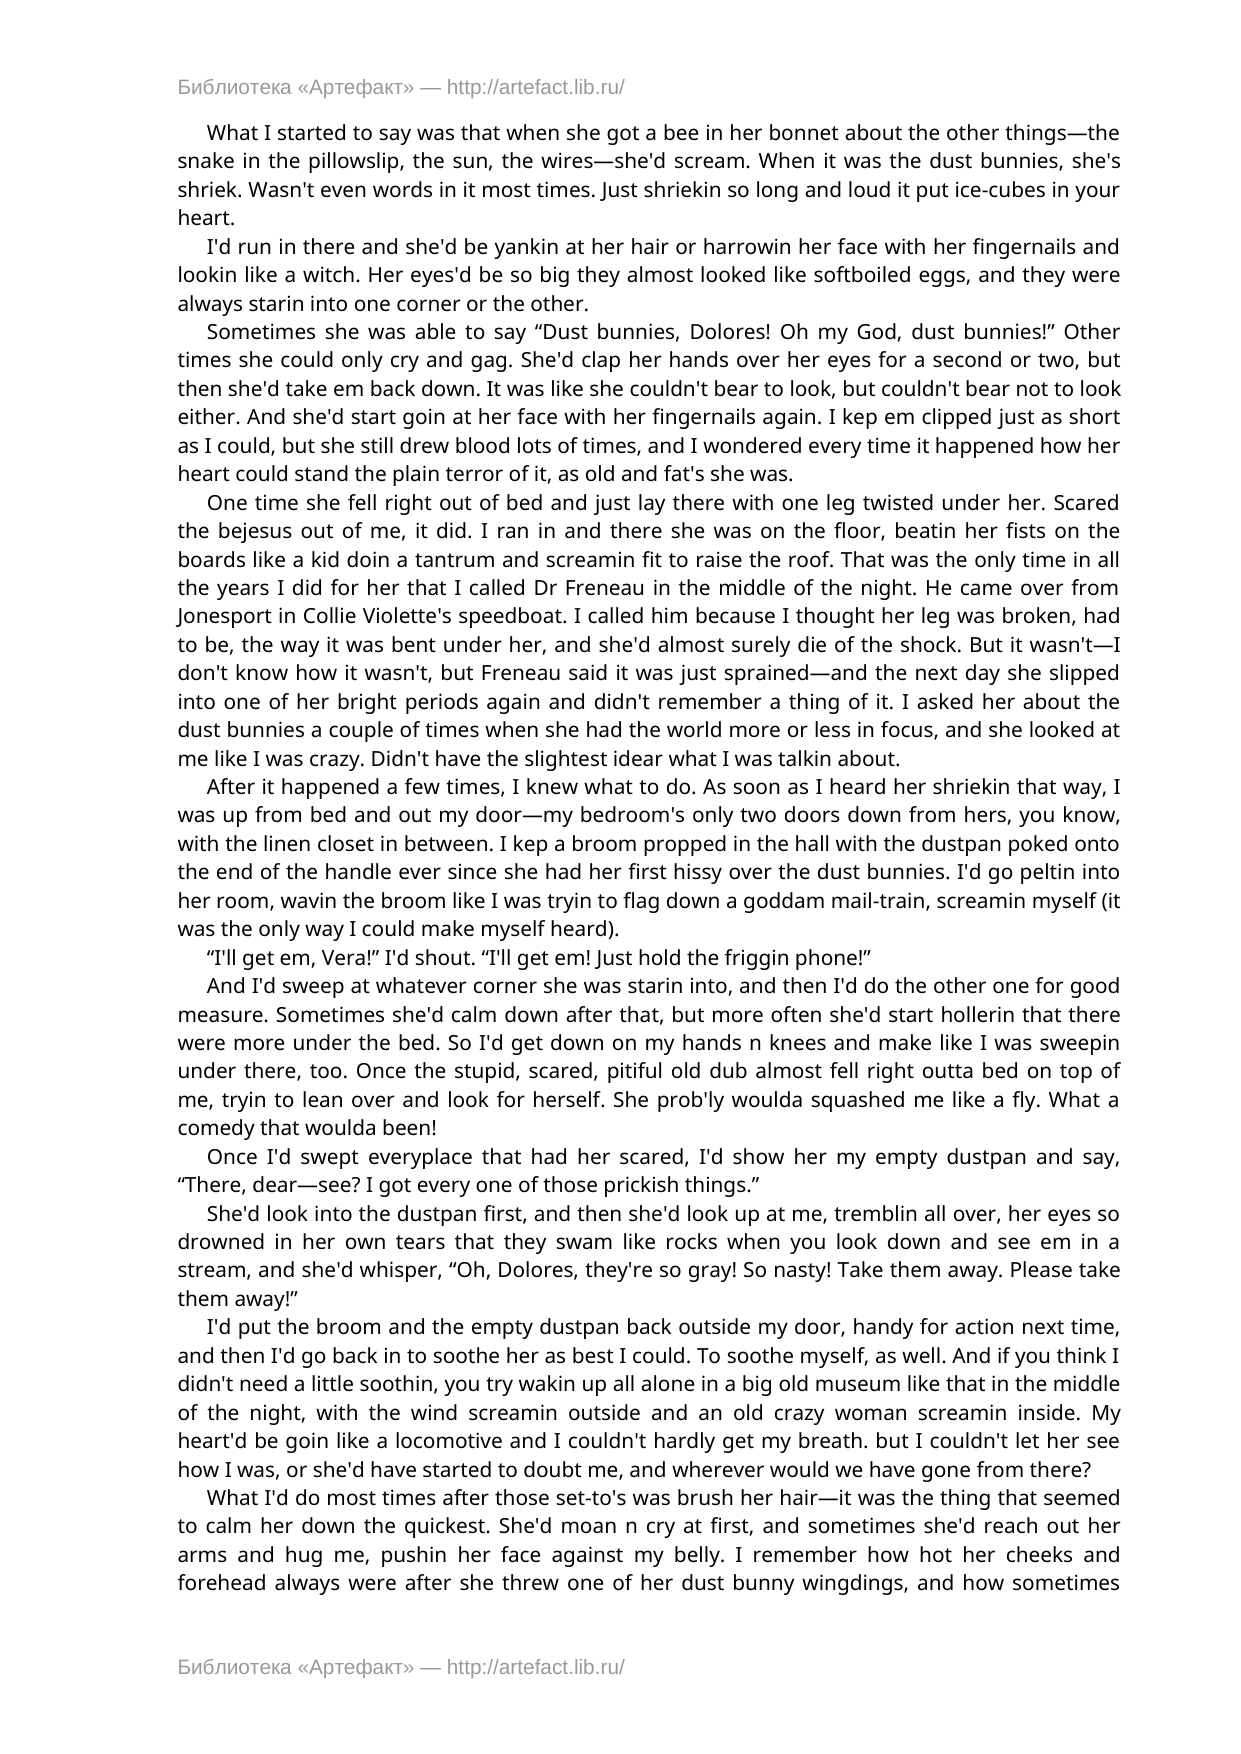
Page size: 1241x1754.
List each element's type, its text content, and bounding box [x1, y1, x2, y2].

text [177, 1483, 1122, 1597]
text “I'll get em, Vera!” I'd shout. “I'll get em! Just hold the friggin phone!” [177, 943, 1122, 971]
text She'd look into the dustpan first, and then she'd look up at me, tremblin all over, her eyes so drowned in her own tears that they swam like rocks when you look down and see em in a stream, and she'd whisper, “Oh, Dolores, they're so gray! So nasty! Take them away. Please take them away!” [177, 1199, 1122, 1312]
text After it happened a few times, I knew what to do. As soon as I heard her shriekin that way, I was up from bed and out my door—my bedroom's only two doors down from hers, you know, with the linen closet in between. I kep a broom propped in the hall with the dustpan poked onto the end of the handle ever since she had her first hissy over the dust bunnies. I'd go peltin into her room, wavin the broom like I was tryin to flag down a goddam mail-train, screamin myself (it was the only way I could make myself heard). [177, 772, 1122, 943]
text Once I'd swept everyplace that had her scared, I'd show her my empty dustpan and say, “There, dear—see? I got every one of those prickish things.” [177, 1142, 1122, 1199]
text Sometimes she was able to say “Dust bunnies, Dolores! Oh my God, dust bunnies!” Other times she could only cry and gag. She'd clap her hands over her eyes for a second or two, but then she'd take em back down. It was like she couldn't bear to look, but couldn't bear not to look either. And she'd start goin at her face with her fingernails again. I kep em clipped just as short as I could, but she still drew blood lots of times, and I wondered every time it happened how her heart could stand the plain terror of it, as old and fat's she was. [177, 317, 1122, 488]
text I'd run in there and she'd be yankin at her hair or harrowin her face with her fingernails and lookin like a witch. Her eyes'd be so big they almost looked like softboiled eggs, and they were always starin into one corner or the other. [177, 232, 1122, 317]
text And I'd sweep at whatever corner she was starin into, and then I'd do the other one for good measure. Sometimes she'd calm down after that, but more often she'd start hollerin that there were more under the bed. So I'd get down on my hands n knees and make like I was sweepin under there, too. Once the stupid, scared, pitiful old dub almost fell right outta bed on top of me, tryin to lean over and look for herself. She prob'ly woulda squashed me like a fly. What a comedy that woulda been! [177, 971, 1122, 1142]
text What I started to say was that when she got a bee in her bonnet about the other things—the snake in the pillowslip, the sun, the wires—she'd scream. When it was the dust bunnies, she's shriek. Wasn't even words in it most times. Just shriekin so long and loud it put ice-cubes in your heart. [177, 118, 1122, 232]
text One time she fell right out of bed and just lay there with one leg twisted under her. Scared the bejesus out of me, it did. I ran in and there she was on the floor, beatin her fists on the boards like a kid doin a tantrum and screamin fit to raise the roof. That was the only time in all the years I did for her that I called Dr Freneau in the middle of the night. He came over from Jonesport in Collie Violette's speedboat. I called him because I thought her leg was broken, had to be, the way it was bent under her, and she'd almost surely die of the shock. But it wasn't—I don't know how it wasn't, but Freneau said it was just sprained—and the next day she slipped into one of her bright periods again and didn't remember a thing of it. I asked her about the dust bunnies a couple of times when she had the world more or less in focus, and she looked at me like I was crazy. Didn't have the slightest idear what I was talkin about. [177, 488, 1122, 772]
text I'd put the broom and the empty dustpan back outside my door, handy for action next time, and then I'd go back in to soothe her as best I could. To soothe myself, as well. And if you think I didn't need a little soothin, you try wakin up all alone in a big old museum like that in the middle of the night, with the wind screamin outside and an old crazy woman screamin inside. My heart'd be goin like a locomotive and I couldn't hardly get my breath. but I couldn't let her see how I was, or she'd have started to doubt me, and wherever would we have gone from there? [177, 1312, 1122, 1483]
